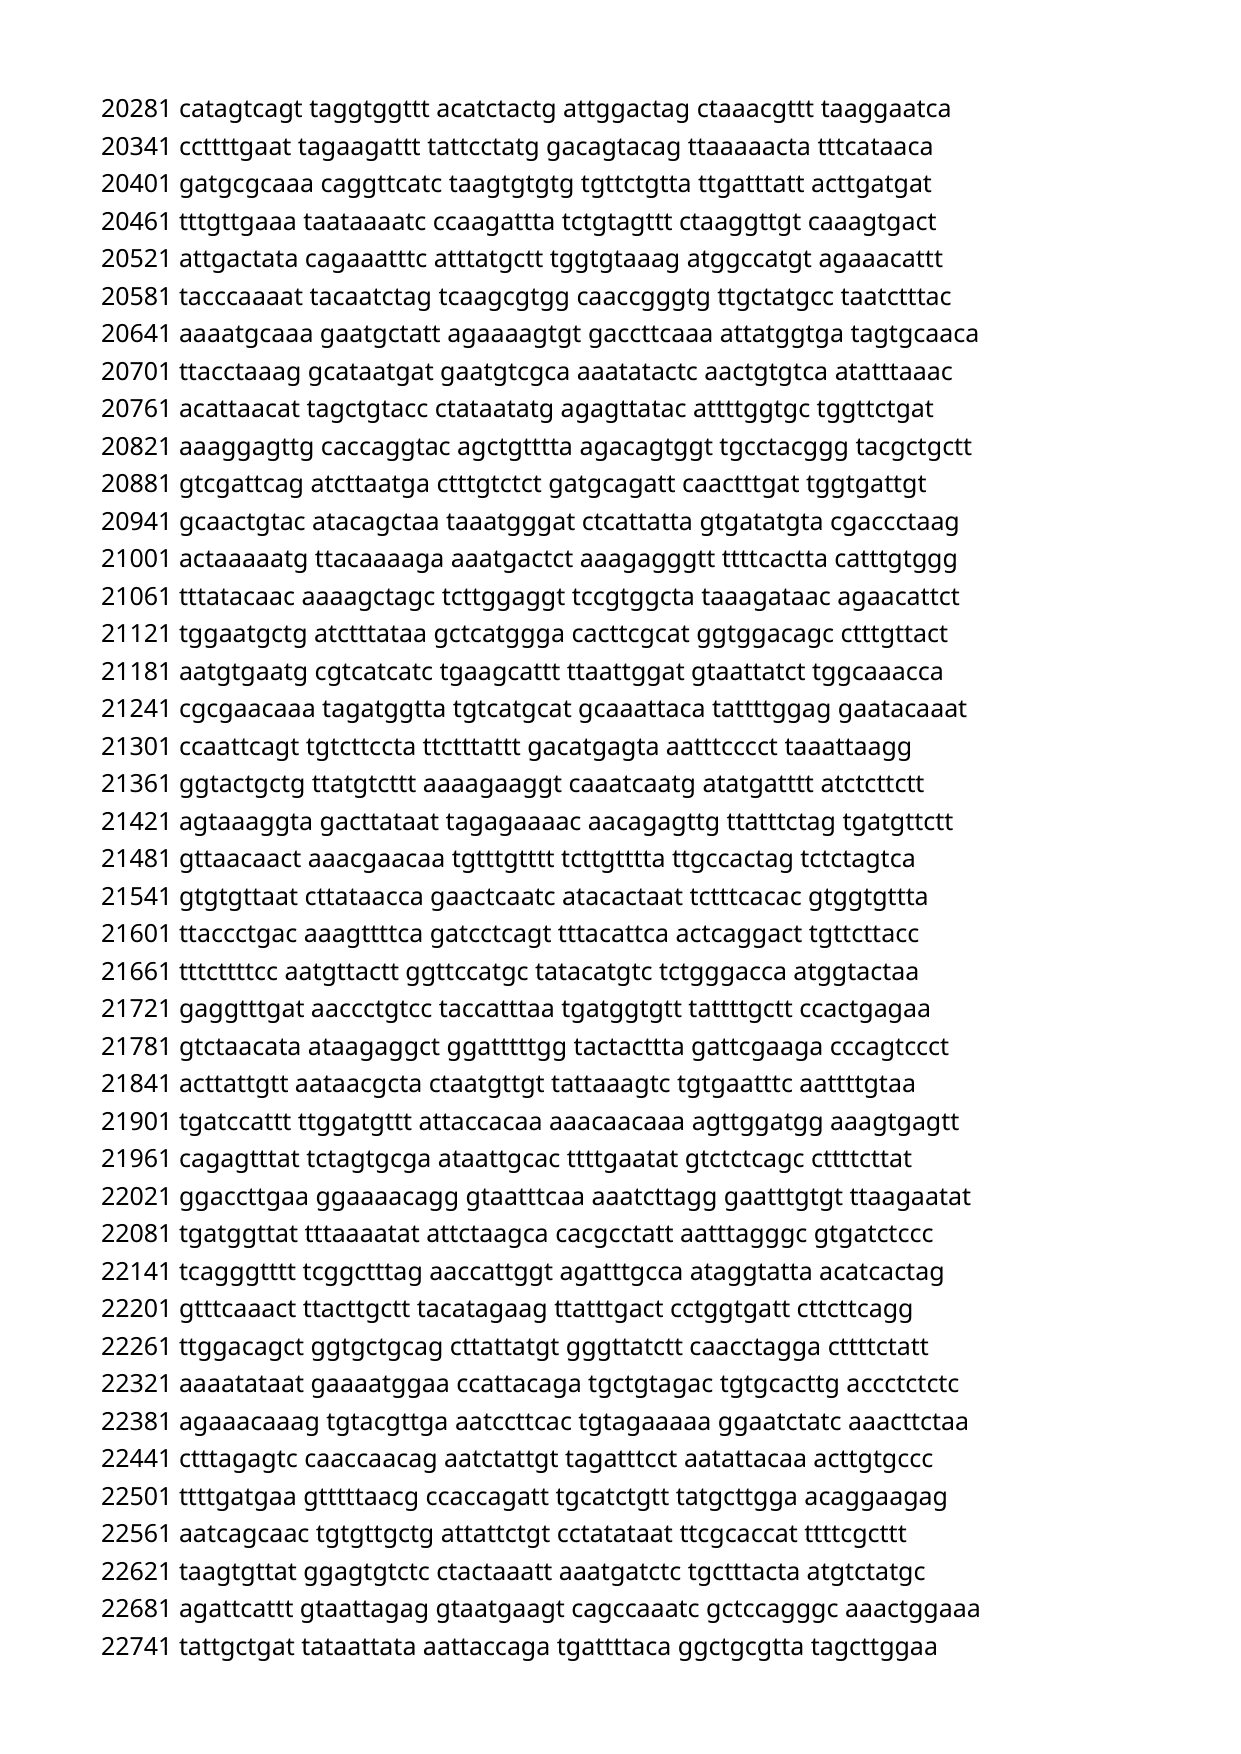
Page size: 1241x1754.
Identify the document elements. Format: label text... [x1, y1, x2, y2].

text 22021 ggaccttgaa ggaaaacagg gtaatttcaa aaatcttagg gaatttgtgt ttaagaatat [75, 1177, 1165, 1214]
text 21541 gtgtgttaat cttataacca gaactcaatc atacactaat tctttcacac gtggtgttta [75, 877, 1165, 914]
text 20281 catagtcagt taggtggttt acatctactg attggactag ctaaacgttt taaggaatca [75, 89, 1165, 127]
text 22141 tcagggtttt tcggctttag aaccattggt agatttgcca ataggtatta acatcactag [75, 1252, 1165, 1289]
text 22261 ttggacagct ggtgctgcag cttattatgt gggttatctt caacctagga cttttctatt [75, 1327, 1165, 1364]
text 22081 tgatggttat tttaaaatat attctaagca cacgcctatt aatttagggc gtgatctccc [75, 1214, 1165, 1252]
text 22441 ctttagagtc caaccaacag aatctattgt tagatttcct aatattacaa acttgtgccc [75, 1439, 1165, 1477]
text 22501 ttttgatgaa gtttttaacg ccaccagatt tgcatctgtt tatgcttgga acaggaagag [75, 1477, 1165, 1514]
text 21721 gaggtttgat aaccctgtcc taccatttaa tgatggtgtt tattttgctt ccactgagaa [75, 989, 1165, 1027]
text 22741 tattgctgat tataattata aattaccaga tgattttaca ggctgcgtta tagcttggaa [75, 1627, 1165, 1664]
text 21601 ttaccctgac aaagttttca gatcctcagt tttacattca actcaggact tgttcttacc [75, 914, 1165, 952]
text 22381 agaaacaaag tgtacgttga aatccttcac tgtagaaaaa ggaatctatc aaacttctaa [75, 1402, 1165, 1439]
text 22201 gtttcaaact ttacttgctt tacatagaag ttatttgact cctggtgatt cttcttcagg [75, 1289, 1165, 1327]
text 21001 actaaaaatg ttacaaaaga aaatgactct aaagagggtt ttttcactta catttgtggg [75, 539, 1165, 577]
text 21301 ccaattcagt tgtcttccta ttctttattt gacatgagta aatttcccct taaattaagg [75, 727, 1165, 764]
text 21781 gtctaacata ataagaggct ggatttttgg tactacttta gattcgaaga cccagtccct [75, 1027, 1165, 1064]
text 20821 aaaggagttg caccaggtac agctgtttta agacagtggt tgcctacggg tacgctgctt [75, 427, 1165, 464]
text 22621 taagtgttat ggagtgtctc ctactaaatt aaatgatctc tgctttacta atgtctatgc [75, 1552, 1165, 1589]
text 22561 aatcagcaac tgtgttgctg attattctgt cctatataat ttcgcaccat ttttcgcttt [75, 1514, 1165, 1552]
text 21361 ggtactgctg ttatgtcttt aaaagaaggt caaatcaatg atatgatttt atctcttctt [75, 764, 1165, 802]
text 20581 tacccaaaat tacaatctag tcaagcgtgg caaccgggtg ttgctatgcc taatctttac [75, 277, 1165, 314]
text 20881 gtcgattcag atcttaatga ctttgtctct gatgcagatt caactttgat tggtgattgt [75, 464, 1165, 502]
text 21961 cagagtttat tctagtgcga ataattgcac ttttgaatat gtctctcagc cttttcttat [75, 1139, 1165, 1177]
text 21481 gttaacaact aaacgaacaa tgtttgtttt tcttgtttta ttgccactag tctctagtca [75, 839, 1165, 877]
text 20461 tttgttgaaa taataaaatc ccaagattta tctgtagttt ctaaggttgt caaagtgact [75, 202, 1165, 239]
text 20521 attgactata cagaaatttc atttatgctt tggtgtaaag atggccatgt agaaacattt [75, 239, 1165, 277]
text 21421 agtaaaggta gacttataat tagagaaaac aacagagttg ttatttctag tgatgttctt [75, 802, 1165, 839]
text 21181 aatgtgaatg cgtcatcatc tgaagcattt ttaattggat gtaattatct tggcaaacca [75, 652, 1165, 689]
text 20341 ccttttgaat tagaagattt tattcctatg gacagtacag ttaaaaacta tttcataaca [75, 127, 1165, 164]
text 20941 gcaactgtac atacagctaa taaatgggat ctcattatta gtgatatgta cgaccctaag [75, 502, 1165, 539]
text 20641 aaaatgcaaa gaatgctatt agaaaagtgt gaccttcaaa attatggtga tagtgcaaca [75, 314, 1165, 352]
text 21061 tttatacaac aaaagctagc tcttggaggt tccgtggcta taaagataac agaacattct [75, 577, 1165, 614]
text 21661 tttcttttcc aatgttactt ggttccatgc tatacatgtc tctgggacca atggtactaa [75, 952, 1165, 989]
text 21901 tgatccattt ttggatgttt attaccacaa aaacaacaaa agttggatgg aaagtgagtt [75, 1102, 1165, 1139]
text 22321 aaaatataat gaaaatggaa ccattacaga tgctgtagac tgtgcacttg accctctctc [75, 1364, 1165, 1402]
text 22681 agattcattt gtaattagag gtaatgaagt cagccaaatc gctccagggc aaactggaaa [75, 1589, 1165, 1627]
text 21241 cgcgaacaaa tagatggtta tgtcatgcat gcaaattaca tattttggag gaatacaaat [75, 689, 1165, 727]
text 20701 ttacctaaag gcataatgat gaatgtcgca aaatatactc aactgtgtca atatttaaac [75, 352, 1165, 389]
text 20401 gatgcgcaaa caggttcatc taagtgtgtg tgttctgtta ttgatttatt acttgatgat [75, 164, 1165, 202]
text 21121 tggaatgctg atctttataa gctcatggga cacttcgcat ggtggacagc ctttgttact [75, 614, 1165, 652]
text 20761 acattaacat tagctgtacc ctataatatg agagttatac attttggtgc tggttctgat [75, 389, 1165, 427]
text 21841 acttattgtt aataacgcta ctaatgttgt tattaaagtc tgtgaatttc aattttgtaa [75, 1064, 1165, 1102]
